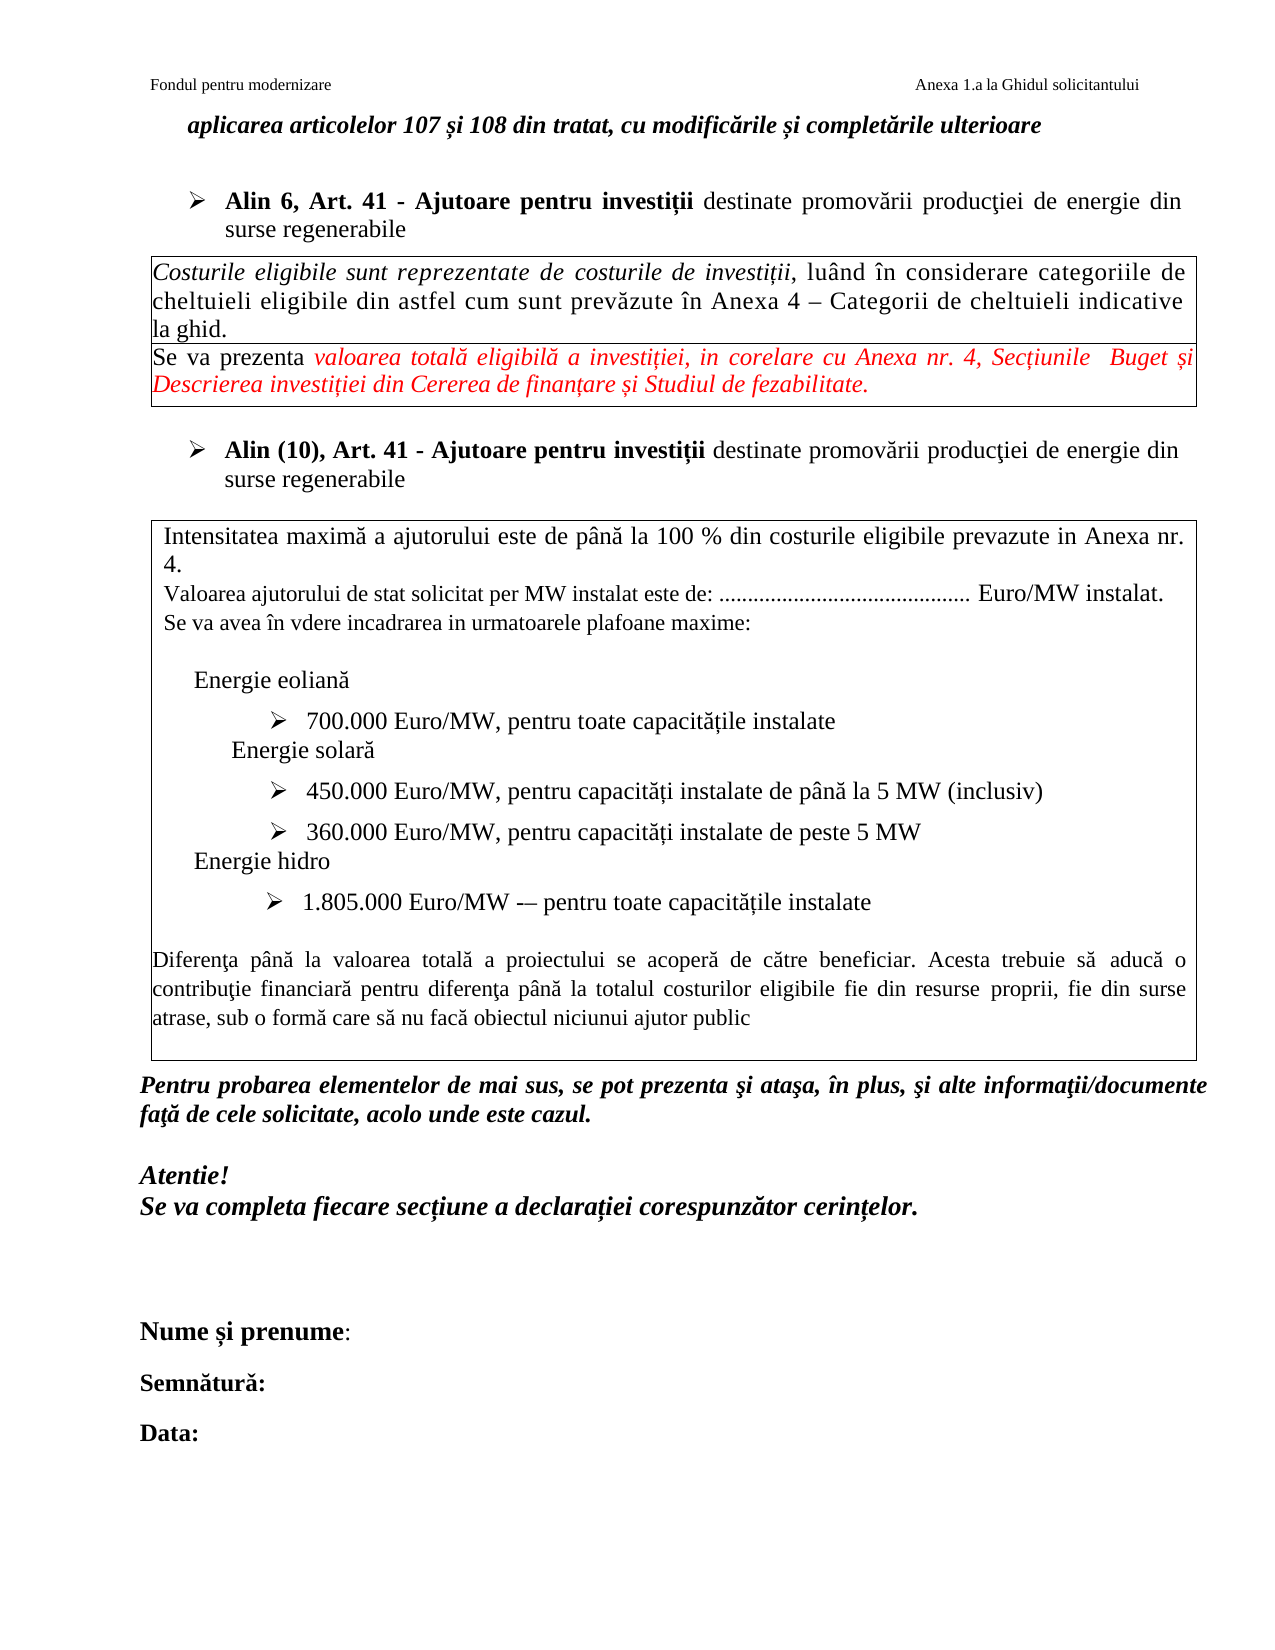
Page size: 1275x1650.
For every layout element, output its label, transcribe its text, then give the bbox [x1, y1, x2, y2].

text Pentru probarea elementelor de mai sus, se pot prezenta şi ataşa, în plus, şi alte informaţii/documente faţă de cele solicitate, acolo unde este cazul. [139, 1070, 1208, 1128]
list Alin 6, Art. 41 - Ajutoare pentru investiții destinate promovării producţiei de energie din surse regenerabile [187, 186, 1182, 243]
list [150, 110, 1184, 139]
table_header Intensitatea maximă a ajutorului este de până la 100 % din costurile eligibile prevazute in Anexa nr. 4. Valoarea ajutorului de stat solicitat per MW instalat este de: ............................................ Euro/MW instalat. Se va avea în vdere incadrarea in urmatoarele plafoane maxime: Energie eoliană 700.000 Euro/MW, pentru toate capacitățile instalate Energie solară 450.000 Euro/MW, pentru capacități instalate de până la 5 MW (inclusiv) 360.000 Euro/MW, pentru capacități instalate de peste 5 MW Energie hidro 1.805.000 Euro/MW -– pentru toate capacitățile instalate Diferenţa până la valoarea totală a proiectului se acoperă de către beneficiar. Acesta trebuie să aducă o contribuţie financiară pentru diferenţa până la totalul costurilor eligibile fie din resurse proprii, fie din surse atrase, sub o formă care să nu facă obiectul niciunui ajutor public [152, 521, 1196, 1060]
table_cell Se va prezenta valoarea totală eligibilă a investiției, in corelare cu Anexa nr. 4, Secțiunile Buget și Descrierea investiției din Cererea de finanțare și Studiul de fezabilitate. [152, 344, 1196, 406]
subtitle Data: [139, 1418, 1208, 1447]
text Nume și prenume: [139, 1315, 1208, 1346]
list Alin (10), Art. 41 - Ajutoare pentru investiții destinate promovării producţiei de energie din surse regenerabile [187, 435, 1181, 493]
subtitle Semnăturǎ: [139, 1368, 1208, 1396]
text Se va completa fiecare secțiune a declarației corespunzător cerințelor. [139, 1190, 1208, 1221]
table_header Costurile eligibile sunt reprezentate de costurile de investiții, luând în considerare categoriile de cheltuieli eligibile din astfel cum sunt prevăzute în Anexa 4 – Categorii de cheltuieli indicative la ghid. [152, 257, 1196, 343]
text Atentie! [139, 1159, 1208, 1190]
